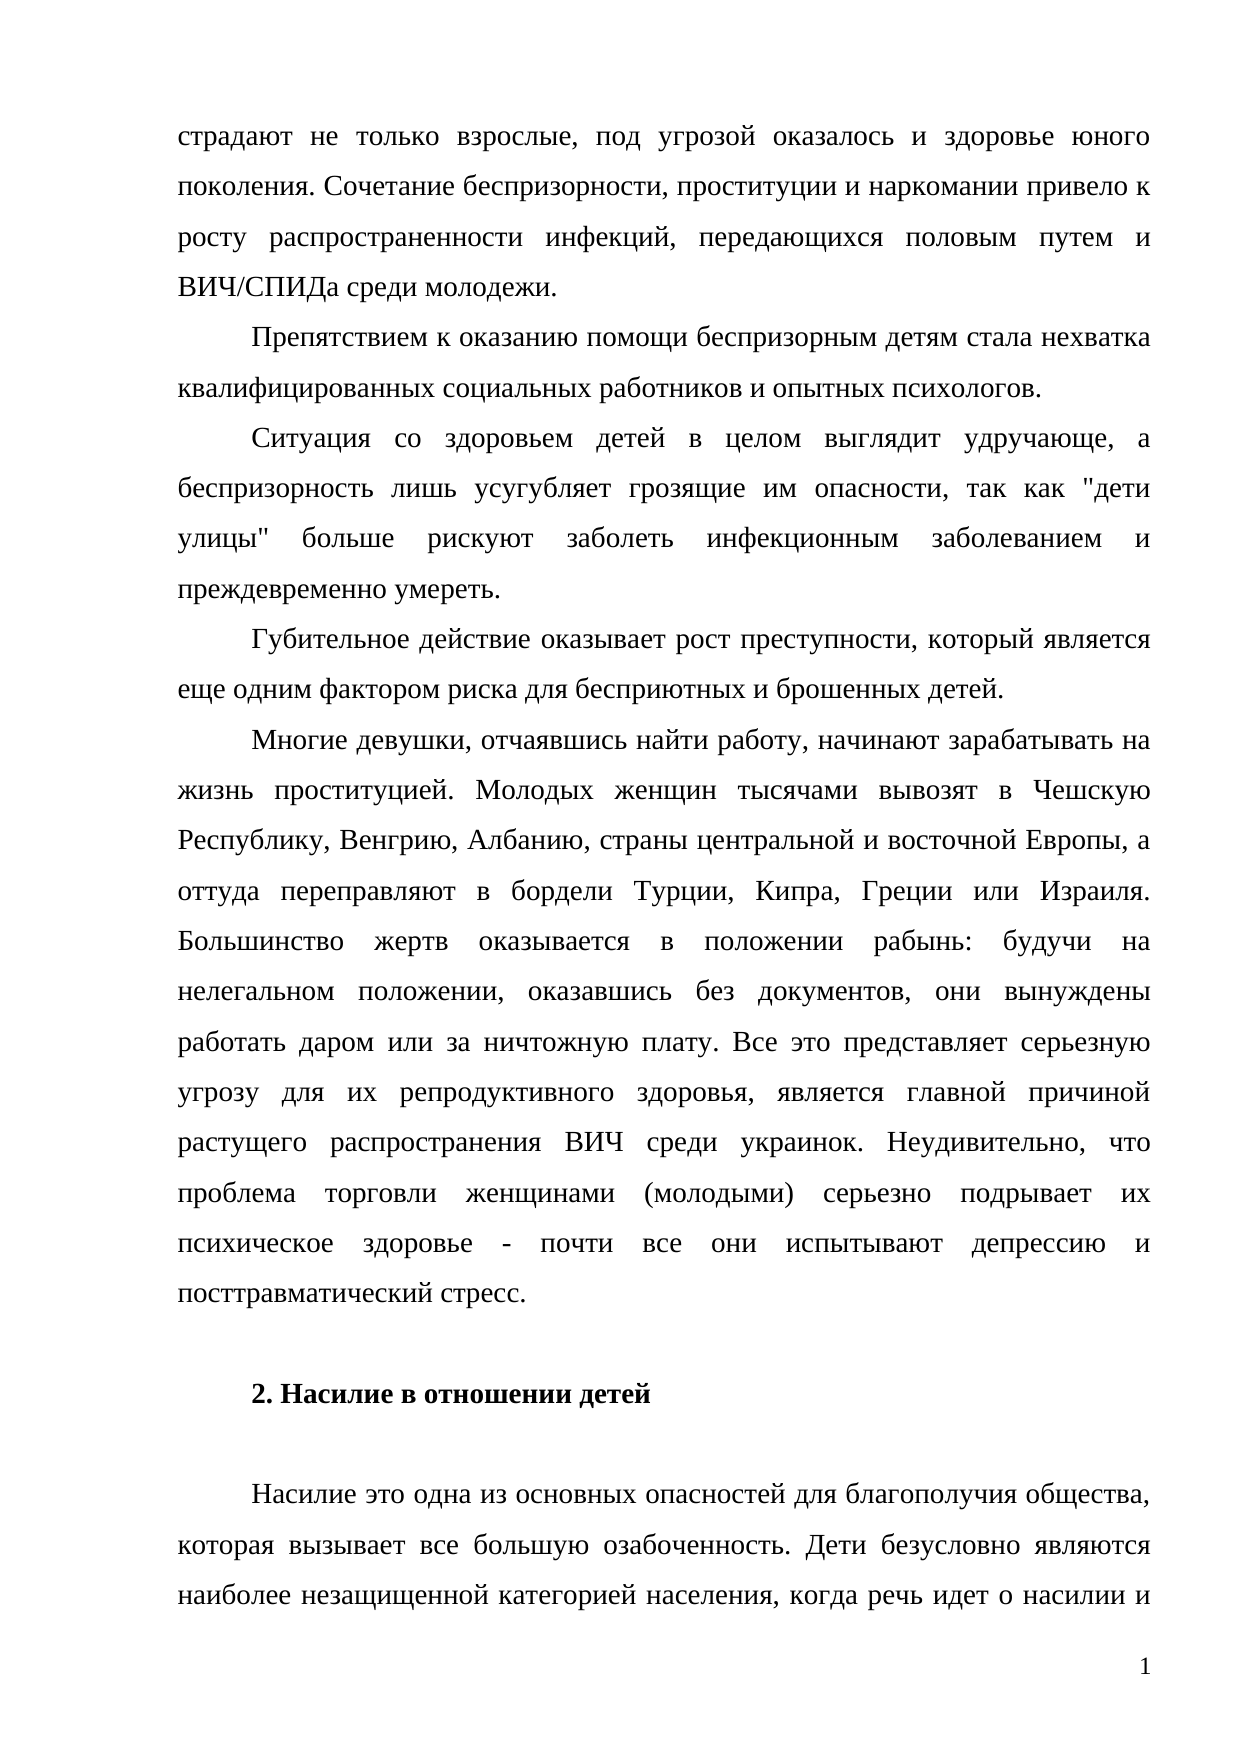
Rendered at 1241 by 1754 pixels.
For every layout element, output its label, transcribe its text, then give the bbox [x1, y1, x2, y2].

text Многие девушки, отчаявшись найти работу, начинают зарабатывать на жизнь проституцией. Молодых женщин тысячами вывозят в Чешскую Республику, Венгрию, Албанию, страны центральной и восточной Европы, а оттуда переправляют в бордели Турции, Кипра, Греции или Израиля. Большинство жертв оказывается в положении рабынь: будучи на нелегальном положении, оказавшись без документов, они вынуждены работать даром или за ничтожную плату. Все это представляет серьезную угрозу для их репродуктивного здоровья, является главной причиной растущего распространения ВИЧ среди украинок. Неудивительно, что проблема торговли женщинами (молодыми) серьезно подрывает их психическое здоровье - почти все они испытывают депрессию и посттравматический стресс. [177, 722, 1152, 1309]
text 2. Насилие в отношении детей [177, 1376, 1152, 1409]
text Ситуация со здоровьем детей в целом выглядит удручающе, а беспризорность лишь усугубляет грозящие им опасности, так как "дети улицы" больше рискуют заболеть инфекционным заболеванием и преждевременно умереть. [177, 420, 1152, 604]
text Препятствием к оказанию помощи беспризорным детям стала нехватка квалифицированных социальных работников и опытных психологов. [177, 319, 1152, 403]
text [177, 118, 1152, 303]
text Губительное действие оказывает рост преступности, который является еще одним фактором риска для бесприютных и брошенных детей. [177, 621, 1152, 705]
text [177, 1477, 1152, 1611]
